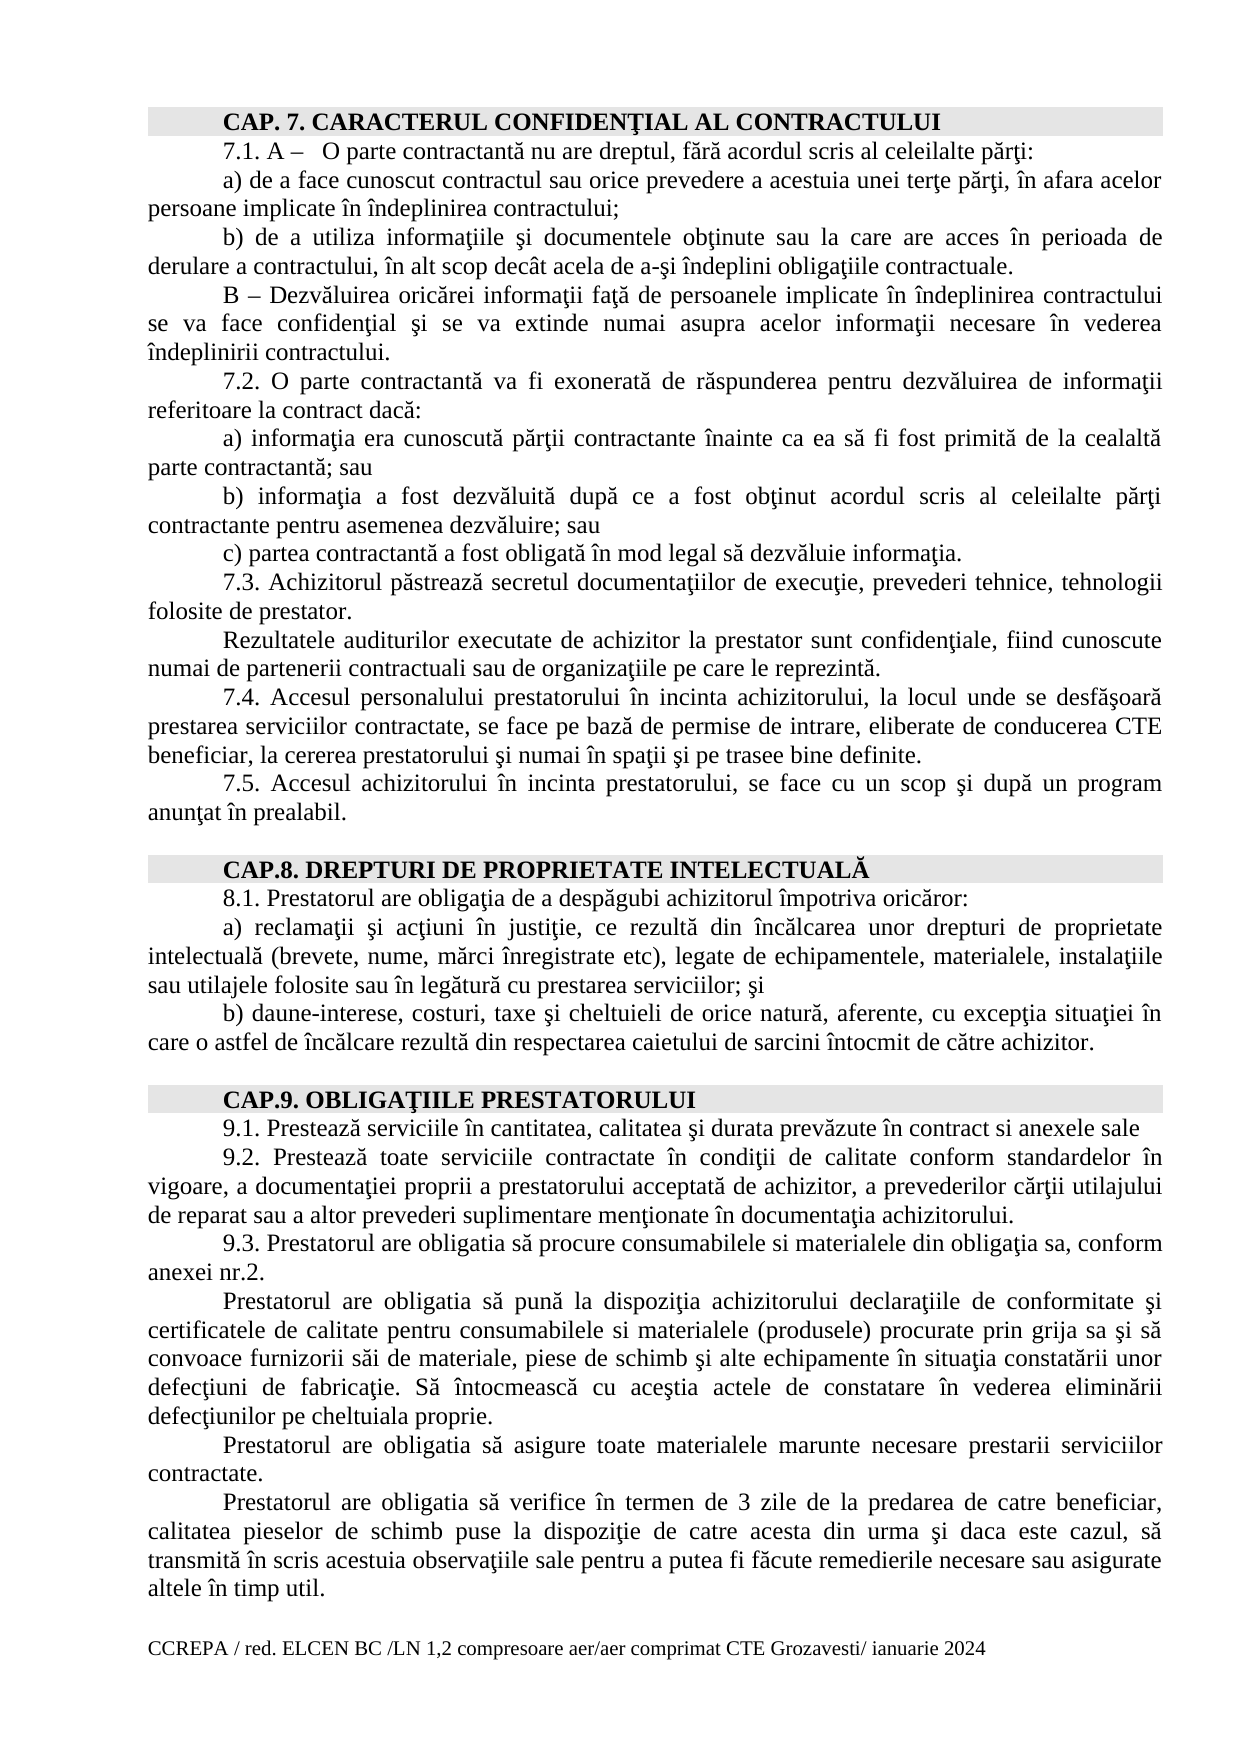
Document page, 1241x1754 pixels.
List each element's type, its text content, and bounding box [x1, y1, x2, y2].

text b) daune-interese, costuri, taxe şi cheltuieli de orice natură, aferente, cu excepţia situaţiei în care o astfel de încălcare rezultă din respectarea caietului de sarcini întocmit de către achizitor. [148, 998, 1163, 1056]
text 7.2. O parte contractantă va fi exonerată de răspunderea pentru dezvăluirea de informaţii referitoare la contract dacă: [148, 366, 1163, 423]
text 7.1. A – O parte contractantă nu are dreptul, fără acordul scris al celeilalte părţi: [148, 136, 1163, 165]
text c) partea contractantă a fost obligată în mod legal să dezvăluie informaţia. [148, 538, 1163, 567]
text a) de a face cunoscut contractul sau orice prevedere a acestuia unei terţe părţi, în afara acelor persoane implicate în îndeplinirea contractului; [148, 165, 1163, 222]
subtitle CAP.8. DREPTURI DE PROPRIETATE INTELECTUALĂ [148, 855, 1163, 883]
text 9.3. Prestatorul are obligatia să procure consumabilele si materialele din obligaţia sa, conform anexei nr.2. [148, 1228, 1163, 1286]
text 7.3. Achizitorul păstrează secretul documentaţiilor de execuţie, prevederi tehnice, tehnologii folosite de prestator. [148, 567, 1163, 625]
subtitle CAP.9. OBLIGAŢIILE PRESTATORULUI [148, 1085, 1163, 1113]
text b) informaţia a fost dezvăluită după ce a fost obţinut acordul scris al celeilalte părţi contractante pentru asemenea dezvăluire; sau [148, 481, 1163, 538]
text a) informaţia era cunoscută părţii contractante înainte ca ea să fi fost primită de la cealaltă parte contractantă; sau [148, 423, 1163, 481]
text 7.4. Accesul personalului prestatorului în incinta achizitorului, la locul unde se desfăşoară prestarea serviciilor contractate, se face pe bază de permise de intrare, eliberate de conducerea CTE beneficiar, la cererea prestatorului şi numai în spaţii şi pe trasee bine definite. [148, 682, 1163, 768]
text Prestatorul are obligatia să pună la dispoziţia achizitorului declaraţiile de conformitate şi certificatele de calitate pentru consumabilele si materialele (produsele) procurate prin grija sa şi să convoace furnizorii săi de materiale, piese de schimb şi alte echipamente în situaţia constatării unor defecţiuni de fabricaţie. Să întocmească cu aceştia actele de constatare în vederea eliminării defecţiunilor pe cheltuiala proprie. [148, 1286, 1163, 1430]
text 7.5. Accesul achizitorului în incinta prestatorului, se face cu un scop şi după un program anunţat în prealabil. [148, 768, 1163, 826]
text 8.1. Prestatorul are obligaţia de a despăgubi achizitorul împotriva oricăror: [148, 883, 1163, 912]
text Prestatorul are obligatia să verifice în termen de 3 zile de la predarea de catre beneficiar, calitatea pieselor de schimb puse la dispoziţie de catre acesta din urma şi daca este cazul, să transmită în scris acestuia observaţiile sale pentru a putea fi făcute remedierile necesare sau asigurate altele în timp util. [148, 1487, 1163, 1602]
text a) reclamaţii şi acţiuni în justiţie, ce rezultă din încălcarea unor drepturi de proprietate intelectuală (brevete, nume, mărci înregistrate etc), legate de echipamentele, materialele, instalaţiile sau utilajele folosite sau în legătură cu prestarea serviciilor; şi [148, 912, 1163, 998]
text 9.2. Prestează toate serviciile contractate în condiţii de calitate conform standardelor în vigoare, a documentaţiei proprii a prestatorului acceptată de achizitor, a prevederilor cărţii utilajului de reparat sau a altor prevederi suplimentare menţionate în documentaţia achizitorului. [148, 1142, 1163, 1228]
subtitle CAP. 7. CARACTERUL CONFIDENŢIAL AL CONTRACTULUI [148, 107, 1163, 136]
text b) de a utiliza informaţiile şi documentele obţinute sau la care are acces în perioada de derulare a contractului, în alt scop decât acela de a-şi îndeplini obligaţiile contractuale. [148, 222, 1163, 280]
text Rezultatele auditurilor executate de achizitor la prestator sunt confidenţiale, fiind cunoscute numai de partenerii contractuali sau de organizaţiile pe care le reprezintă. [148, 625, 1163, 682]
text 9.1. Prestează serviciile în cantitatea, calitatea şi durata prevăzute în contract si anexele sale [148, 1113, 1163, 1142]
text Prestatorul are obligatia să asigure toate materialele marunte necesare prestarii serviciilor contractate. [148, 1430, 1163, 1487]
text B – Dezvăluirea oricărei informaţii faţă de persoanele implicate în îndeplinirea contractului se va face confidenţial şi se va extinde numai asupra acelor informaţii necesare în vederea îndeplinirii contractului. [148, 280, 1163, 366]
